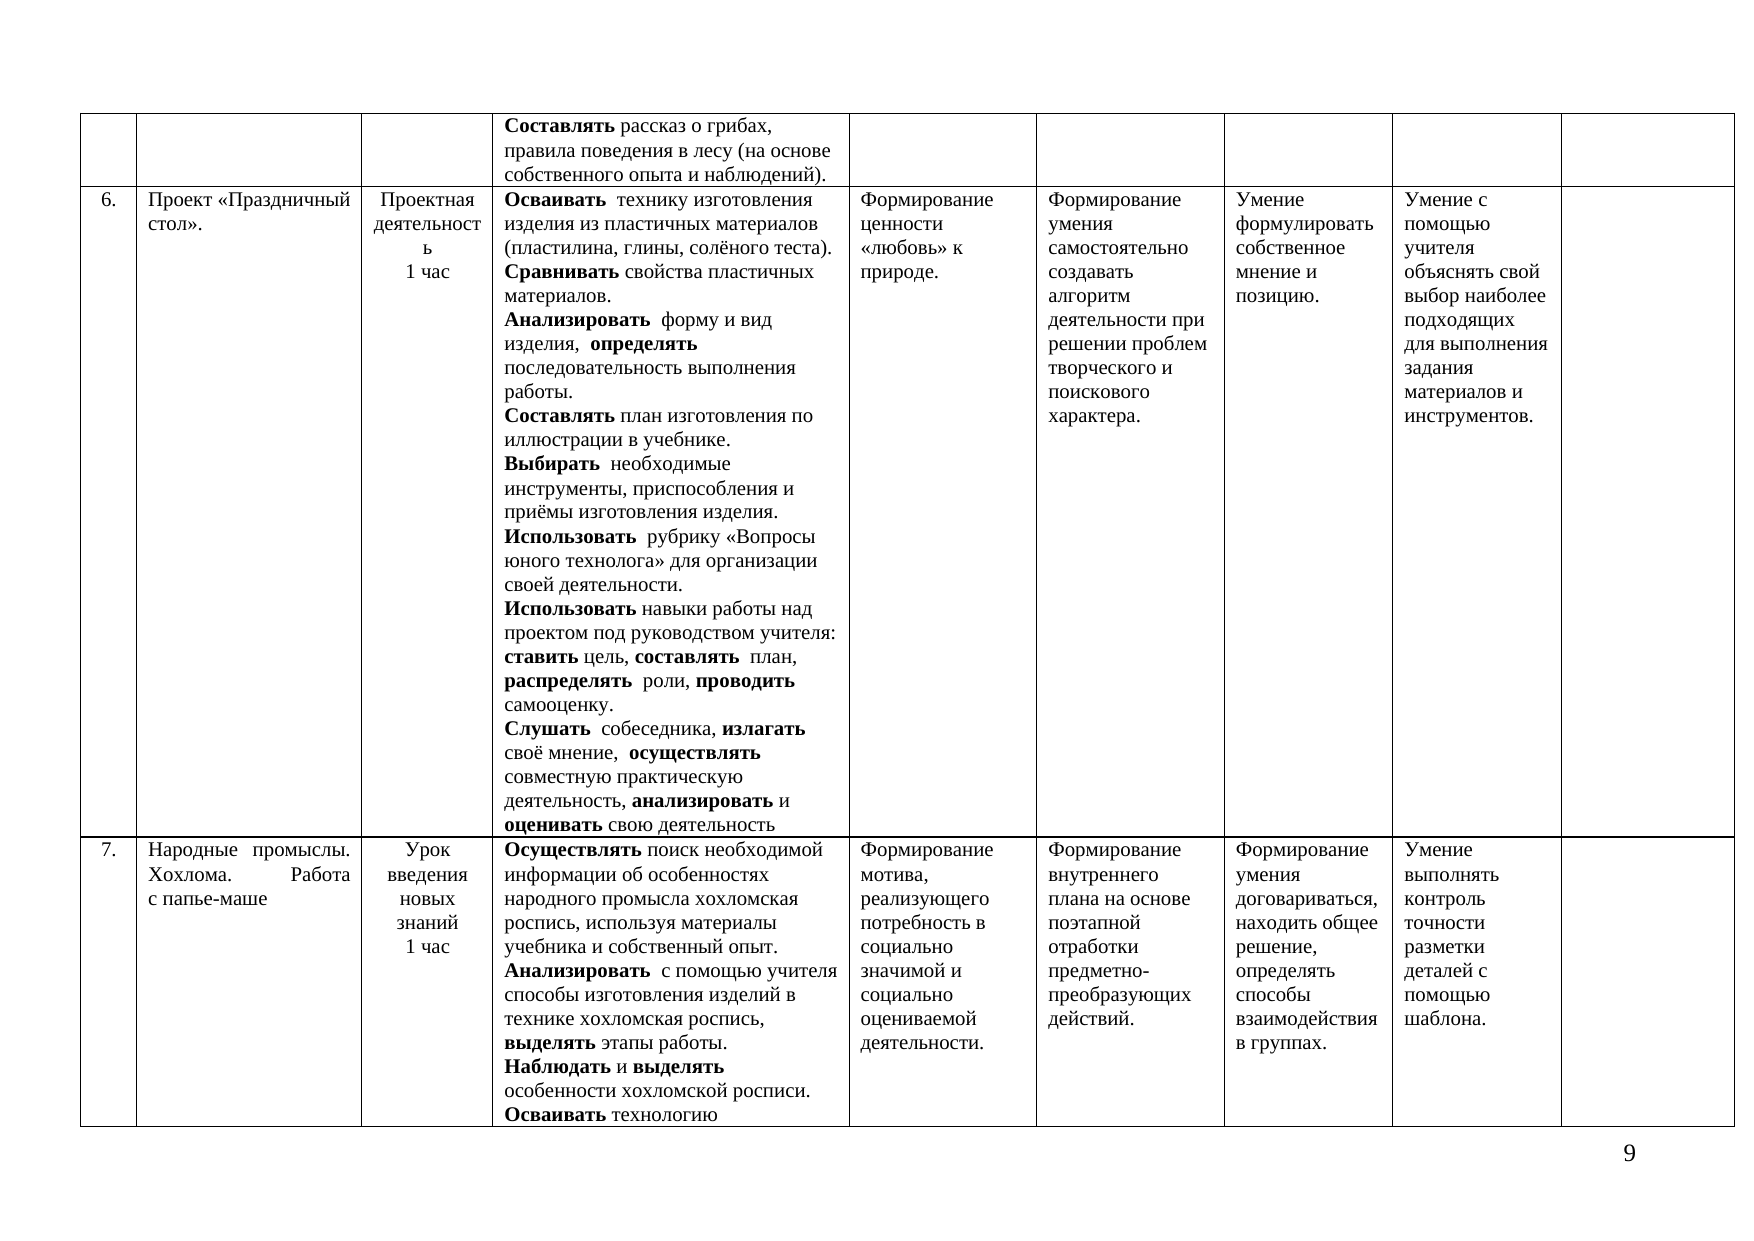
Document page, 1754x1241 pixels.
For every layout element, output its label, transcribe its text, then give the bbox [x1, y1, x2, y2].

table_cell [850, 114, 1036, 186]
table_cell [1562, 838, 1734, 1126]
table_cell Умение формулировать собственное мнение и позицию. [1225, 187, 1392, 836]
table_cell [1562, 114, 1734, 186]
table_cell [137, 838, 361, 1126]
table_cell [362, 114, 492, 186]
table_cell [1037, 838, 1224, 1126]
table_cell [850, 838, 1036, 1126]
table_cell 7. [81, 838, 136, 1126]
table_cell [1562, 187, 1734, 836]
table_cell 5. [81, 114, 136, 186]
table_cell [1393, 838, 1561, 1126]
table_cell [1037, 114, 1224, 186]
table_cell Осваивать технику изготовления изделия из пластичных материалов (пластилина, глины, солёного теста). Сравнивать свойства пластичных материалов. Анализировать форму и вид изделия, определять последовательность выполнения работы. Составлять план изготовления по иллюстрации в учебнике. Выбирать необходимые инструменты, приспособления и приёмы изготовления изделия. Использовать рубрику «Вопросы юного технолога» для организации своей деятельности. Использовать навыки работы над проектом под руководством учителя: ставить цель, составлять план, распределять роли, проводить самооценку. Слушать собеседника, излагать своё мнение, осуществлять совместную практическую деятельность, анализировать и оценивать свою деятельность [493, 187, 849, 836]
table_cell Формирование ценности «любовь» к природе. [850, 187, 1036, 836]
table_cell Умение с помощью учителя объяснять свой выбор наиболее подходящих для выполнения задания материалов и инструментов. [1393, 187, 1561, 836]
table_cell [137, 114, 361, 186]
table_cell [1225, 114, 1392, 186]
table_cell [1393, 114, 1561, 186]
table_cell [493, 114, 849, 186]
table_cell Проект «Праздничный стол». [137, 187, 361, 836]
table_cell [493, 838, 849, 1126]
table_cell Формирование умения самостоятельно создавать алгоритм деятельности при решении проблем творческого и поискового характера. [1037, 187, 1224, 836]
table_cell Проектная деятельность 1 час [362, 187, 492, 836]
table_cell 6. [81, 187, 136, 836]
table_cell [362, 838, 492, 1126]
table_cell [1225, 838, 1392, 1126]
